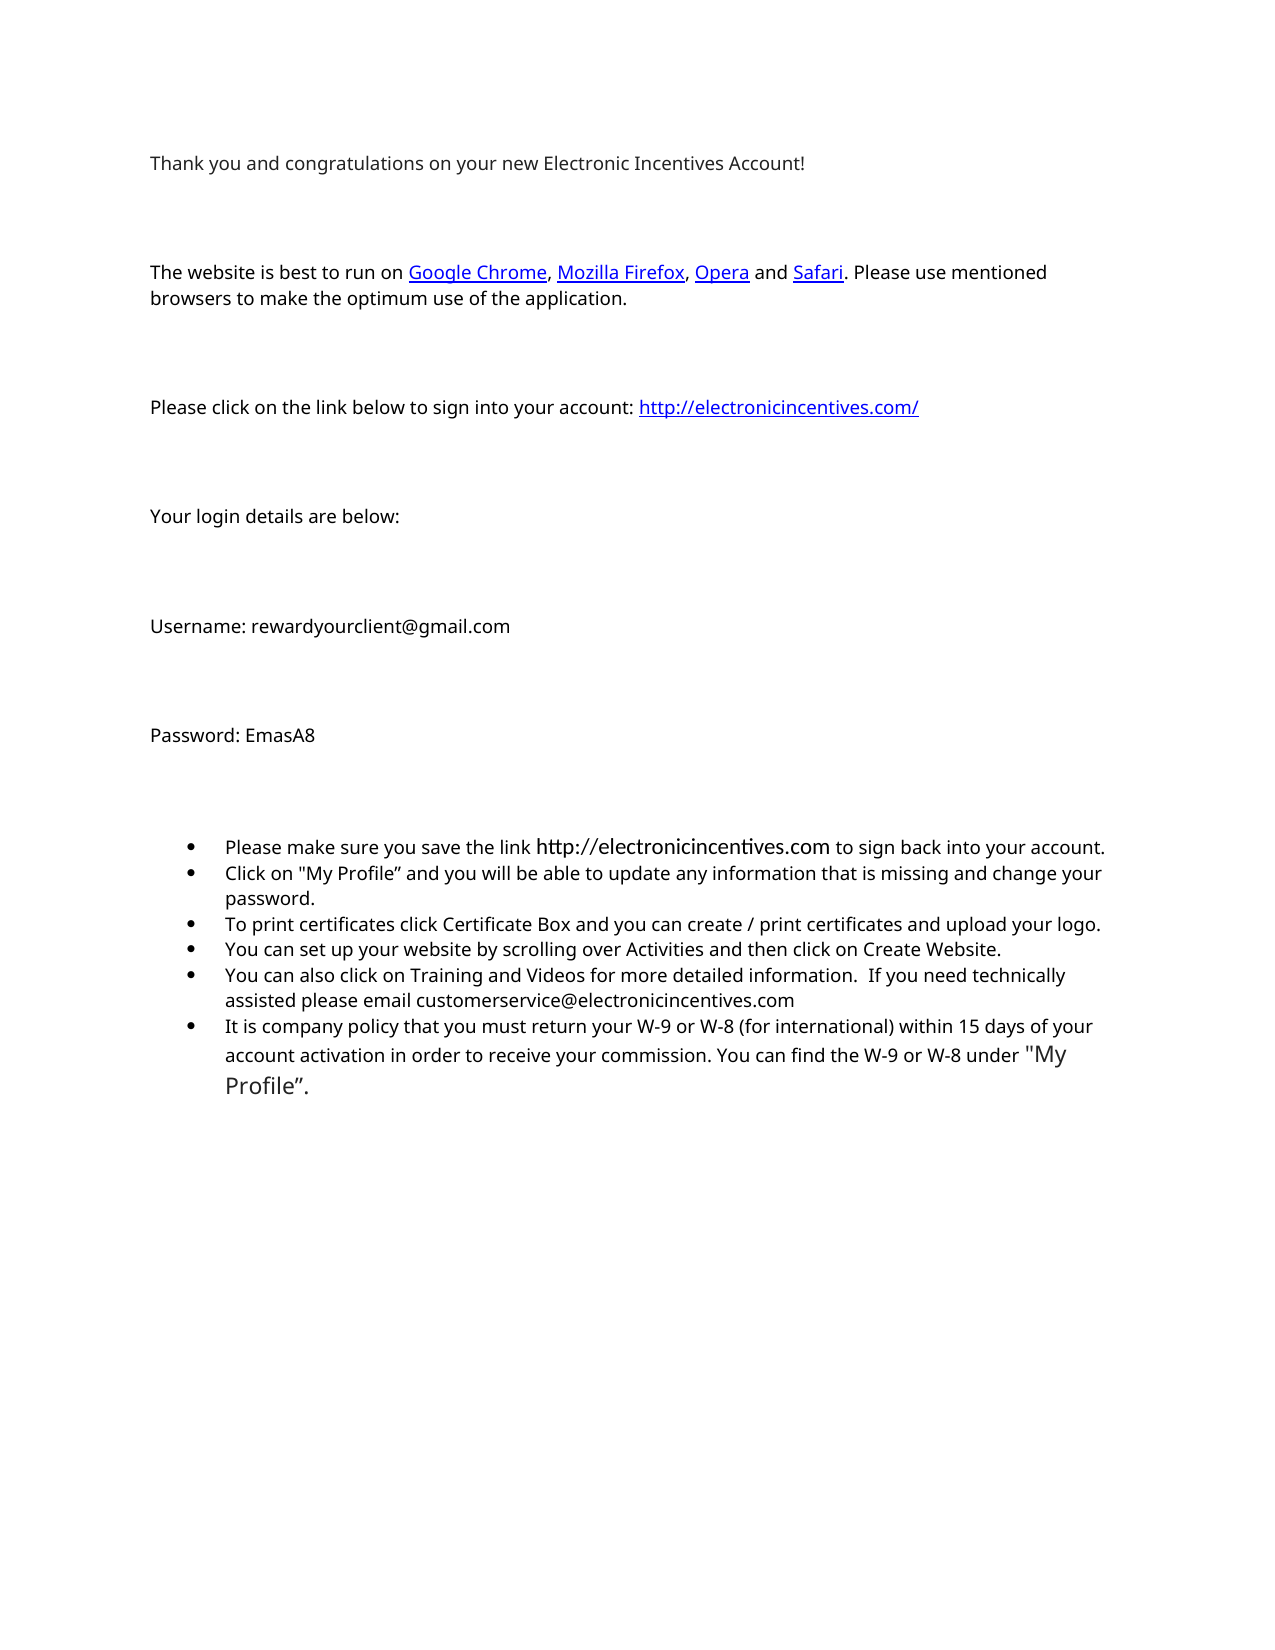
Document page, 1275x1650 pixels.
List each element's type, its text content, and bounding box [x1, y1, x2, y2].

list Click on "My Profile” and you will be able to update any information that is missing and change your password. [187, 860, 1125, 911]
text The website is best to run on Google Chrome, Mozilla Firefox, Opera and Safari. Please use mentioned browsers to make the optimum use of the application. [150, 259, 1125, 310]
list You can set up your website by scrolling over Activities and then click on Create Website. [187, 936, 1125, 962]
list Please make sure you save the link http://electronicincentives.com to sign back into your account. [187, 832, 1125, 860]
text Username: rewardyourclient@gmail.com [150, 613, 1125, 638]
text Please click on the link below to sign into your account: http://electronicincentives.com/ [150, 394, 1125, 420]
text Thank you and congratulations on your new Electronic Incentives Account! [150, 150, 1125, 176]
text Your login details are below: [150, 504, 1125, 529]
list You can also click on Training and Videos for more detailed information. If you need technically assisted please email customerservice@electronicincentives.com [187, 962, 1125, 1013]
list It is company policy that you must return your W-9 or W-8 (for international) within 15 days of your account activation in order to receive your commission. You can find the W-9 or W-8 under "My Profile”. [187, 1013, 1125, 1101]
text Password: EmasA8 [150, 722, 1125, 748]
list To print certificates click Certificate Box and you can create / print certificates and upload your logo. [187, 911, 1125, 936]
